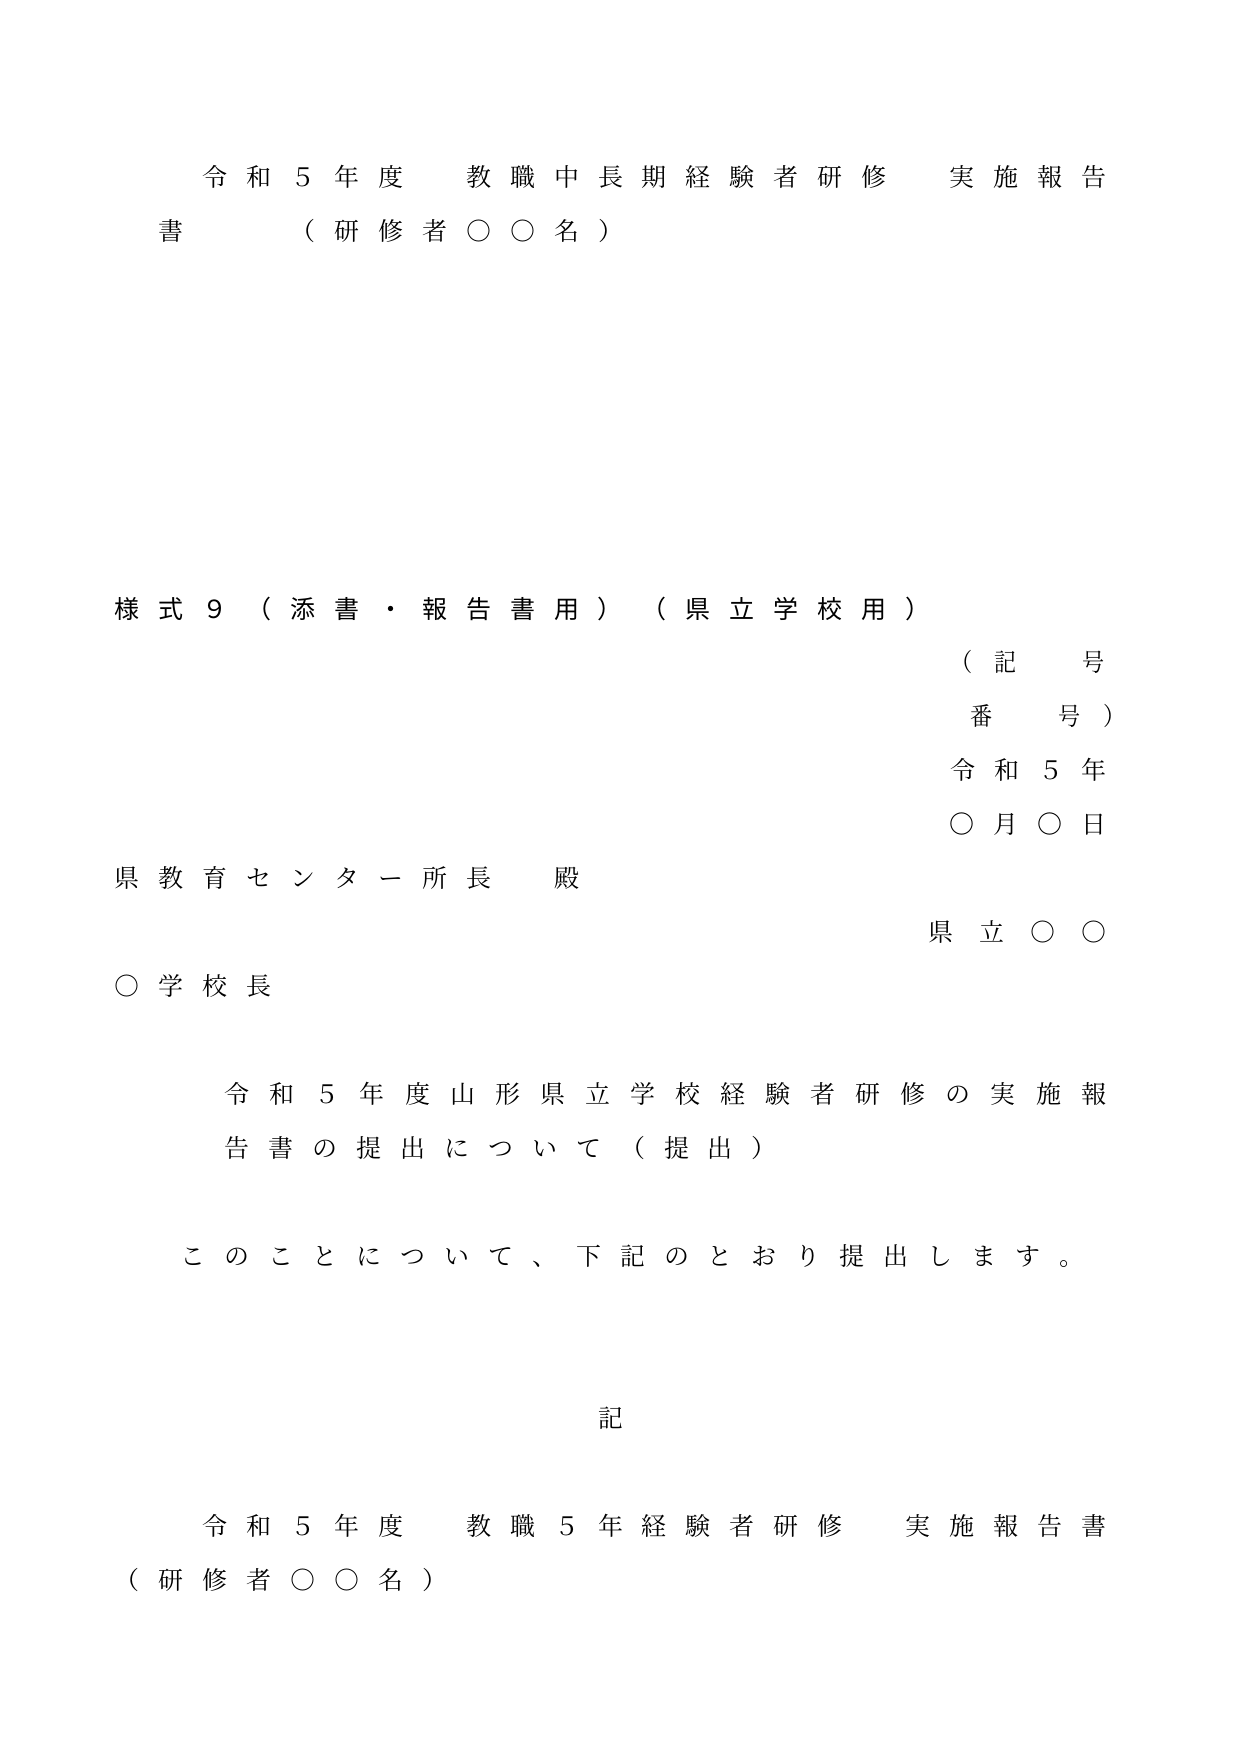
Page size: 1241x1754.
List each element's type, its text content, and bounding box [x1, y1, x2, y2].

subtitle 令和５年度 教職５年経験者研修 実施報告書 （研修者○○名） [114, 1497, 1126, 1605]
text 令和５年〇月〇日 [114, 742, 1126, 850]
text 県教育センター所長 殿 [114, 850, 1126, 904]
text （記 号 番 号） [114, 634, 1126, 742]
text 令和５年度山形県立学校経験者研修の実施報告書の提出について（提出） [215, 1066, 1126, 1174]
subtitle 記 [114, 1389, 1126, 1443]
text 様式９（添書・報告書用）（県立学校用） [114, 580, 1126, 634]
subtitle 令和５年度 教職中長期経験者研修 実施報告書 （研修者○○名） [144, 148, 1126, 256]
text このことについて、下記のとおり提出します。 [114, 1228, 1126, 1282]
text 県立○○○学校長 [114, 904, 1126, 1012]
